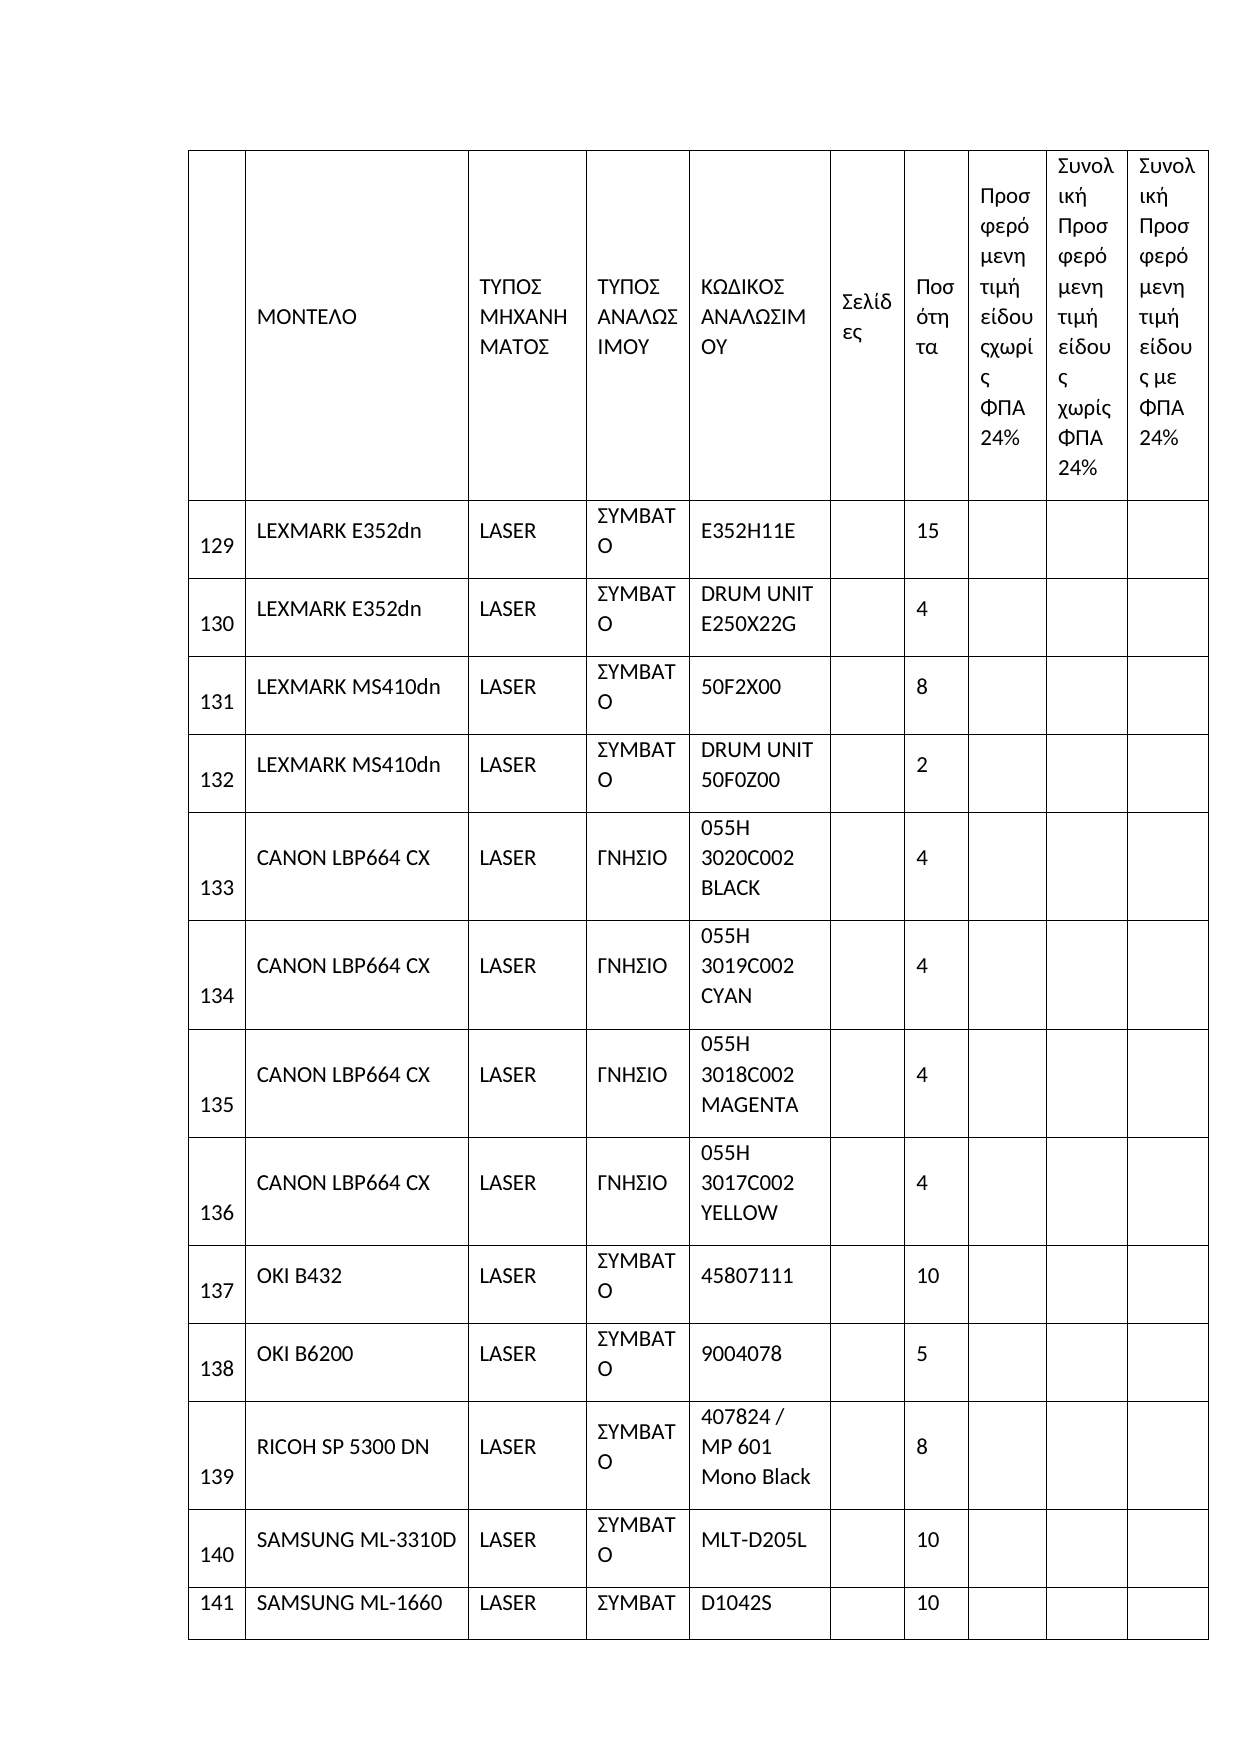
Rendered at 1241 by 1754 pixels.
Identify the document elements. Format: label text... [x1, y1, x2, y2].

table_cell ΣΥΜΒΑΤΟ [587, 657, 689, 734]
table_cell 4 [905, 921, 968, 1028]
table_cell 133 [189, 813, 245, 920]
table_cell LASER [469, 1030, 586, 1137]
table_cell E352H11E [690, 501, 830, 578]
table_cell [1047, 921, 1127, 1028]
table_cell LASER [469, 1402, 586, 1509]
table_cell LASER [469, 921, 586, 1028]
table_cell 055H 3019C002 CYAN [690, 921, 830, 1028]
table_cell 132 [189, 735, 245, 812]
table_cell LASER [469, 813, 586, 920]
table_cell 2 [905, 735, 968, 812]
table_cell 15 [905, 501, 968, 578]
table_cell [1047, 813, 1127, 920]
table_cell [1047, 501, 1127, 578]
table_cell 45807111 [690, 1246, 830, 1323]
table_cell LASER [469, 1510, 586, 1587]
table_header Συνολική Προσφερόμενη τιμή είδους με ΦΠΑ 24% [1128, 151, 1208, 500]
table_cell [1047, 1402, 1127, 1509]
table_cell [831, 1246, 904, 1323]
table_cell 8 [905, 1402, 968, 1509]
table_cell [1128, 1588, 1208, 1639]
table_cell 139 [189, 1402, 245, 1509]
table_cell 4 [905, 1138, 968, 1245]
table_cell ΣΥΜΒΑΤΟ [587, 1402, 689, 1509]
table_cell OKI B6200 [246, 1324, 468, 1401]
table_cell [969, 1138, 1046, 1245]
table_cell [1047, 1030, 1127, 1137]
table_cell D1042S [690, 1588, 830, 1639]
table_cell 129 [189, 501, 245, 578]
table_cell [1047, 1246, 1127, 1323]
table_cell 134 [189, 921, 245, 1028]
table_cell [1047, 1324, 1127, 1401]
table_cell [831, 1588, 904, 1639]
table_cell [1128, 1030, 1208, 1137]
table_cell DRUM UNIT E250X22G [690, 579, 830, 656]
table_cell LASER [469, 1138, 586, 1245]
table_header ΤΥΠΟΣ ΑΝΑΛΩΣΙΜΟΥ [587, 151, 689, 500]
table_cell 140 [189, 1510, 245, 1587]
table_cell CANON LBP664 CX [246, 1138, 468, 1245]
table_header ΤΥΠΟΣ ΜΗΧΑΝΗΜΑΤΟΣ [469, 151, 586, 500]
table_cell MLT-D205L [690, 1510, 830, 1587]
table_header Σελίδες [831, 151, 904, 500]
table_cell ΓΝΗΣΙΟ [587, 1030, 689, 1137]
table_cell 10 [905, 1510, 968, 1587]
table_cell ΓΝΗΣΙΟ [587, 921, 689, 1028]
table_cell 055H 3020C002 BLACK [690, 813, 830, 920]
table_cell [831, 1324, 904, 1401]
table_cell [1128, 1138, 1208, 1245]
table_cell [831, 579, 904, 656]
table_header Συνολική Προσφερόμενη τιμή είδους χωρίς ΦΠΑ 24% [1047, 151, 1127, 500]
table_cell LASER [469, 579, 586, 656]
table_cell 50F2X00 [690, 657, 830, 734]
table_cell [969, 501, 1046, 578]
table_cell [831, 1030, 904, 1137]
table_cell [831, 1138, 904, 1245]
table_cell ΓΝΗΣΙΟ [587, 1138, 689, 1245]
table_cell DRUM UNIT 50F0Z00 [690, 735, 830, 812]
table_cell LEXMARK E352dn [246, 579, 468, 656]
table_cell CANON LBP664 CX [246, 813, 468, 920]
table_cell 138 [189, 1324, 245, 1401]
table_cell [1128, 1510, 1208, 1587]
table_cell CANON LBP664 CX [246, 1030, 468, 1137]
table_cell [1047, 1588, 1127, 1639]
table_cell [1047, 657, 1127, 734]
table_cell [831, 1402, 904, 1509]
table_cell LEXMARK MS410dn [246, 735, 468, 812]
table_cell [969, 1588, 1046, 1639]
table_cell ΣΥΜΒΑΤΟ [587, 501, 689, 578]
table_cell CANON LBP664 CX [246, 921, 468, 1028]
table_cell 407824 / MP 601 Mono Black [690, 1402, 830, 1509]
table_cell 135 [189, 1030, 245, 1137]
table_cell [1128, 657, 1208, 734]
table_cell ΣΥΜΒΑΤΟ [587, 579, 689, 656]
table_cell ΣΥΜΒΑΤΟ [587, 1510, 689, 1587]
table_header ΜΟΝΤΕΛΟ [246, 151, 468, 500]
table_cell 055H 3018C002 MAGENTA [690, 1030, 830, 1137]
table_cell LASER [469, 1246, 586, 1323]
table_cell [1047, 1138, 1127, 1245]
table_cell [1128, 735, 1208, 812]
table_cell ΣΥΜΒΑΤΟ [587, 1324, 689, 1401]
table_cell LASER [469, 1324, 586, 1401]
table_cell [969, 1246, 1046, 1323]
table_cell [969, 1030, 1046, 1137]
table_cell LEXMARK E352dn [246, 501, 468, 578]
table_cell SAMSUNG ML-3310D [246, 1510, 468, 1587]
table_cell [1128, 579, 1208, 656]
table_cell 4 [905, 579, 968, 656]
table_cell 136 [189, 1138, 245, 1245]
table_cell 4 [905, 1030, 968, 1137]
table_cell [969, 1324, 1046, 1401]
table_cell ΓΝΗΣΙΟ [587, 813, 689, 920]
table_cell LEXMARK MS410dn [246, 657, 468, 734]
table_cell [969, 735, 1046, 812]
table_cell 10 [905, 1246, 968, 1323]
table_cell LASER [469, 735, 586, 812]
table_cell [1047, 1510, 1127, 1587]
table_cell 8 [905, 657, 968, 734]
table_cell [1128, 1246, 1208, 1323]
table_cell 131 [189, 657, 245, 734]
table_cell SAMSUNG ML-1660 [246, 1588, 468, 1639]
table_cell LASER [469, 1588, 586, 1639]
table_cell [831, 657, 904, 734]
table_cell [1047, 579, 1127, 656]
table_cell [831, 813, 904, 920]
table_cell ΣΥΜΒΑΤΟ [587, 735, 689, 812]
table_header Ποσότητα [905, 151, 968, 500]
table_cell [1047, 735, 1127, 812]
table_cell 137 [189, 1246, 245, 1323]
table_cell [1128, 501, 1208, 578]
table_cell [831, 1510, 904, 1587]
table_cell 4 [905, 813, 968, 920]
table_cell [1128, 1324, 1208, 1401]
table_cell RICOH SP 5300 DN [246, 1402, 468, 1509]
table_cell [969, 921, 1046, 1028]
table_cell [969, 1402, 1046, 1509]
table_cell 055H 3017C002 YELLOW [690, 1138, 830, 1245]
table_header Προσφερόμενη τιμή είδουςχωρίς ΦΠΑ 24% [969, 151, 1046, 500]
table_cell [831, 735, 904, 812]
table_cell LASER [469, 657, 586, 734]
table_cell 5 [905, 1324, 968, 1401]
table_header [189, 151, 245, 500]
table_header ΚΩΔΙΚΟΣ ΑΝΑΛΩΣΙΜΟΥ [690, 151, 830, 500]
table_cell [1128, 813, 1208, 920]
table_cell 10 [905, 1588, 968, 1639]
table_cell [969, 657, 1046, 734]
table_cell LASER [469, 501, 586, 578]
table_cell OKI B432 [246, 1246, 468, 1323]
table_cell [831, 501, 904, 578]
table_cell ΣΥΜΒΑΤΟ [587, 1246, 689, 1323]
table_cell [1128, 921, 1208, 1028]
table_cell ΣΥΜΒΑΤΟ [587, 1588, 689, 1639]
table_cell [831, 921, 904, 1028]
table_cell 130 [189, 579, 245, 656]
table_cell [1128, 1402, 1208, 1509]
table_cell [969, 813, 1046, 920]
table_cell [969, 579, 1046, 656]
table_cell 141 [189, 1588, 245, 1639]
table_cell [969, 1510, 1046, 1587]
table_cell 9004078 [690, 1324, 830, 1401]
